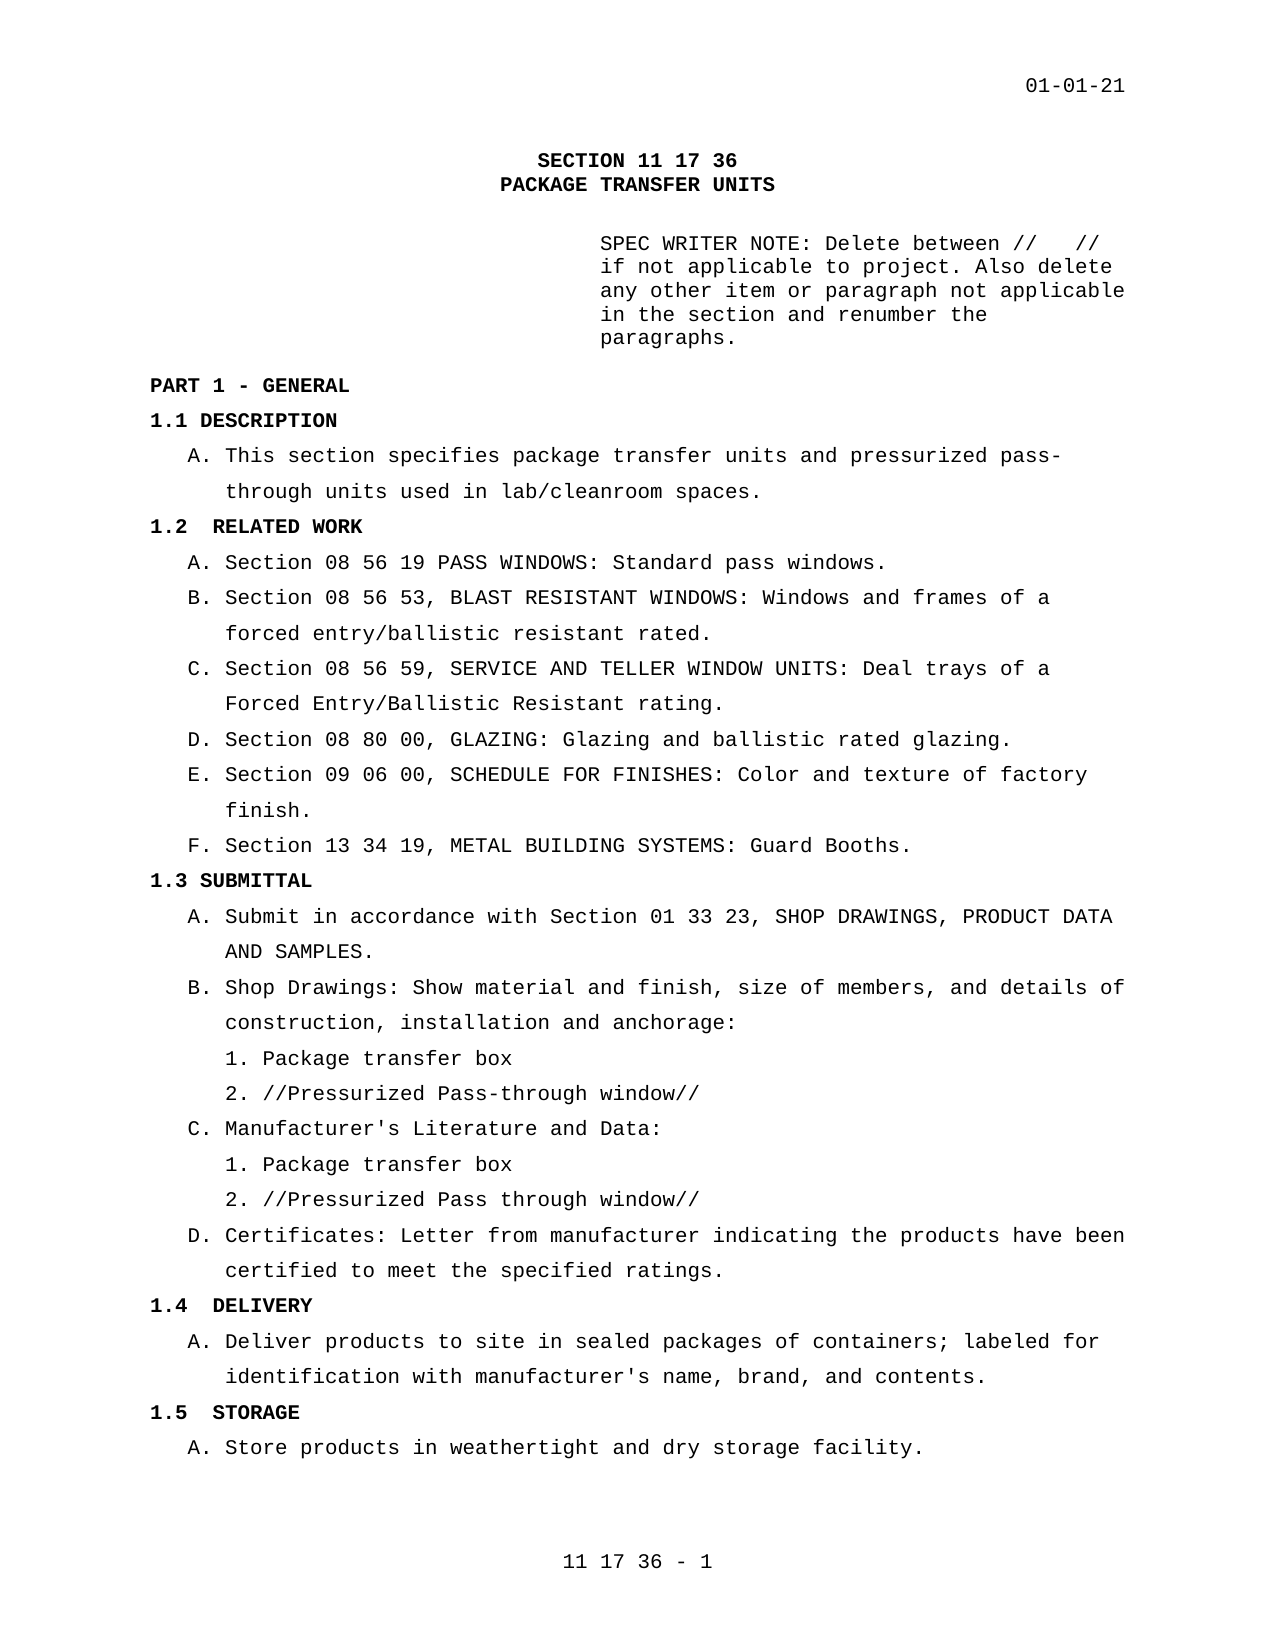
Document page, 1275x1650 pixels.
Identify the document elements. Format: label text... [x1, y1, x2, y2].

list Shop Drawings: Show material and finish, size of members, and details of construction, installation and anchorage: [187, 977, 1125, 1036]
list Section 09 06 00, SCHEDULE FOR FINISHES: Color and texture of factory finish. [187, 764, 1125, 823]
text SPEC WRITER NOTE: Delete between // // if not applicable to project. Also delete any other item or paragraph not applicable in the section and renumber the paragraphs. [600, 233, 1125, 351]
list Manufacturer's Literature and Data: [187, 1118, 1125, 1142]
list This section specifies package transfer units and pressurized pass-through units used in lab/cleanroom spaces. [187, 445, 1125, 504]
list RELATED WORK [150, 516, 1125, 540]
list DELIVERY [150, 1295, 1125, 1319]
title SECTION 11 17 36 package transfer units [150, 150, 1125, 197]
list Section 08 56 53, BLAST RESISTANT WINDOWS: Windows and frames of a forced entry/ballistic resistant rated. [187, 587, 1125, 646]
list Package transfer box [225, 1154, 1125, 1177]
list DESCRIPTION [150, 410, 1125, 434]
list Store products in weathertight and dry storage facility. [187, 1437, 1125, 1461]
list Submit in accordance with Section 01 33 23, SHOP DRAWINGS, PRODUCT DATA AND SAMPLES. [187, 906, 1125, 965]
list Package transfer box [225, 1047, 1125, 1071]
list SUBMITTAL [150, 870, 1125, 894]
list GENERAL [150, 374, 1125, 398]
list //Pressurized Pass through window// [225, 1189, 1125, 1213]
list Section 08 80 00, GLAZING: Glazing and ballistic rated glazing. [187, 729, 1125, 752]
list //Pressurized Pass-through window// [225, 1083, 1125, 1107]
list Section 08 56 19 PASS WINDOWS: Standard pass windows. [187, 552, 1125, 575]
list Section 08 56 59, SERVICE AND TELLER WINDOW UNITS: Deal trays of a Forced Entry/Ballistic Resistant rating. [187, 658, 1125, 717]
list Deliver products to site in sealed packages of containers; labeled for identification with manufacturer's name, brand, and contents. [187, 1331, 1125, 1390]
list Section 13 34 19, METAL BUILDING SYSTEMS: Guard Booths. [187, 835, 1125, 859]
list STORAGE [150, 1402, 1125, 1425]
list Certificates: Letter from manufacturer indicating the products have been certified to meet the specified ratings. [187, 1224, 1125, 1284]
